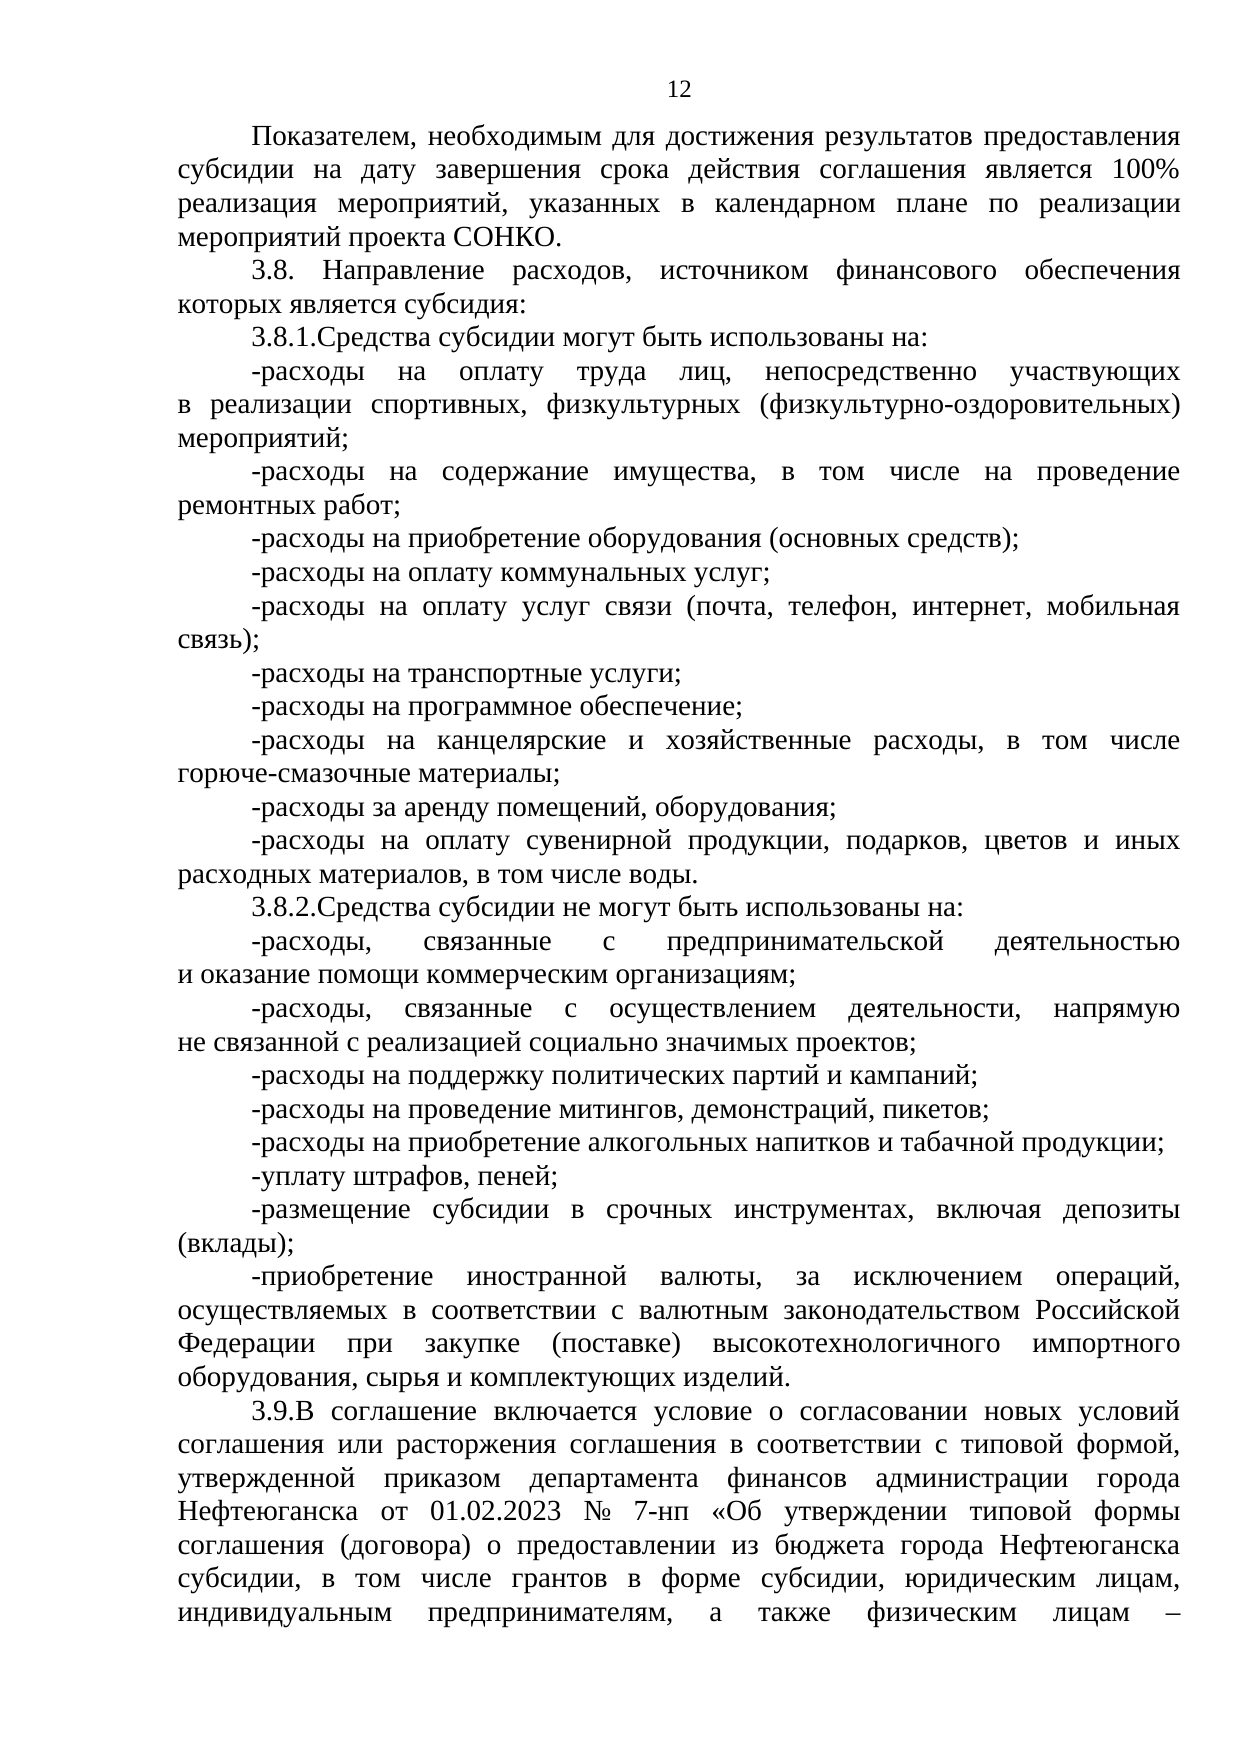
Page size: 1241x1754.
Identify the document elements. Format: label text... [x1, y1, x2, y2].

text -расходы на оплату сувенирной продукции, подарков, цветов и иных расходных материалов, в том числе воды. [177, 822, 1181, 889]
text 3.8.2.Средства субсидии не могут быть использованы на: [177, 889, 1181, 923]
text Показателем, необходимым для достижения результатов предоставления субсидии на дату завершения срока действия соглашения является 100% реализация мероприятий, указанных в календарном плане по реализации мероприятий проекта СОНКО. [177, 118, 1181, 252]
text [177, 1393, 1181, 1627]
text 3.8. Направление расходов, источником финансового обеспечения которых является субсидия: [177, 252, 1181, 319]
text 3.8.1.Средства субсидии могут быть использованы на: [177, 319, 1181, 353]
text -расходы на оплату услуг связи (почта, телефон, интернет, мобильная связь); [177, 588, 1181, 655]
text -расходы на содержание имущества, в том числе на проведение ремонтных работ; [177, 453, 1181, 521]
text -приобретение иностранной валюты, за исключением операций, осуществляемых в соответствии с валютным законодательством Российской Федерации при закупке (поставке) высокотехнологичного импортного оборудования, сырья и комплектующих изделий. [177, 1258, 1181, 1393]
text -расходы на проведение митингов, демонстраций, пикетов; [177, 1091, 1181, 1124]
text -расходы на оплату труда лиц, непосредственно участвующих в реализации спортивных, физкультурных (физкультурно-оздоровительных) мероприятий; [177, 353, 1181, 453]
text -расходы на канцелярские и хозяйственные расходы, в том числе горюче-смазочные материалы; [177, 722, 1181, 789]
text -расходы на приобретение алкогольных напитков и табачной продукции; [177, 1124, 1181, 1158]
text -расходы на программное обеспечение; [177, 688, 1181, 722]
text -расходы, связанные с осуществлением деятельности, напрямую не связанной с реализацией социально значимых проектов; [177, 990, 1181, 1057]
text -расходы, связанные с предпринимательской деятельностью и оказание помощи коммерческим организациям; [177, 923, 1181, 990]
text -расходы на транспортные услуги; [177, 655, 1181, 688]
text -расходы за аренду помещений, оборудования; [177, 789, 1181, 822]
text -расходы на приобретение оборудования (основных средств); [177, 521, 1181, 554]
text -размещение субсидии в срочных инструментах, включая депозиты (вклады); [177, 1191, 1181, 1258]
text -расходы на поддержку политических партий и кампаний; [177, 1057, 1181, 1091]
text -уплату штрафов, пеней; [177, 1158, 1181, 1191]
text -расходы на оплату коммунальных услуг; [177, 554, 1181, 588]
